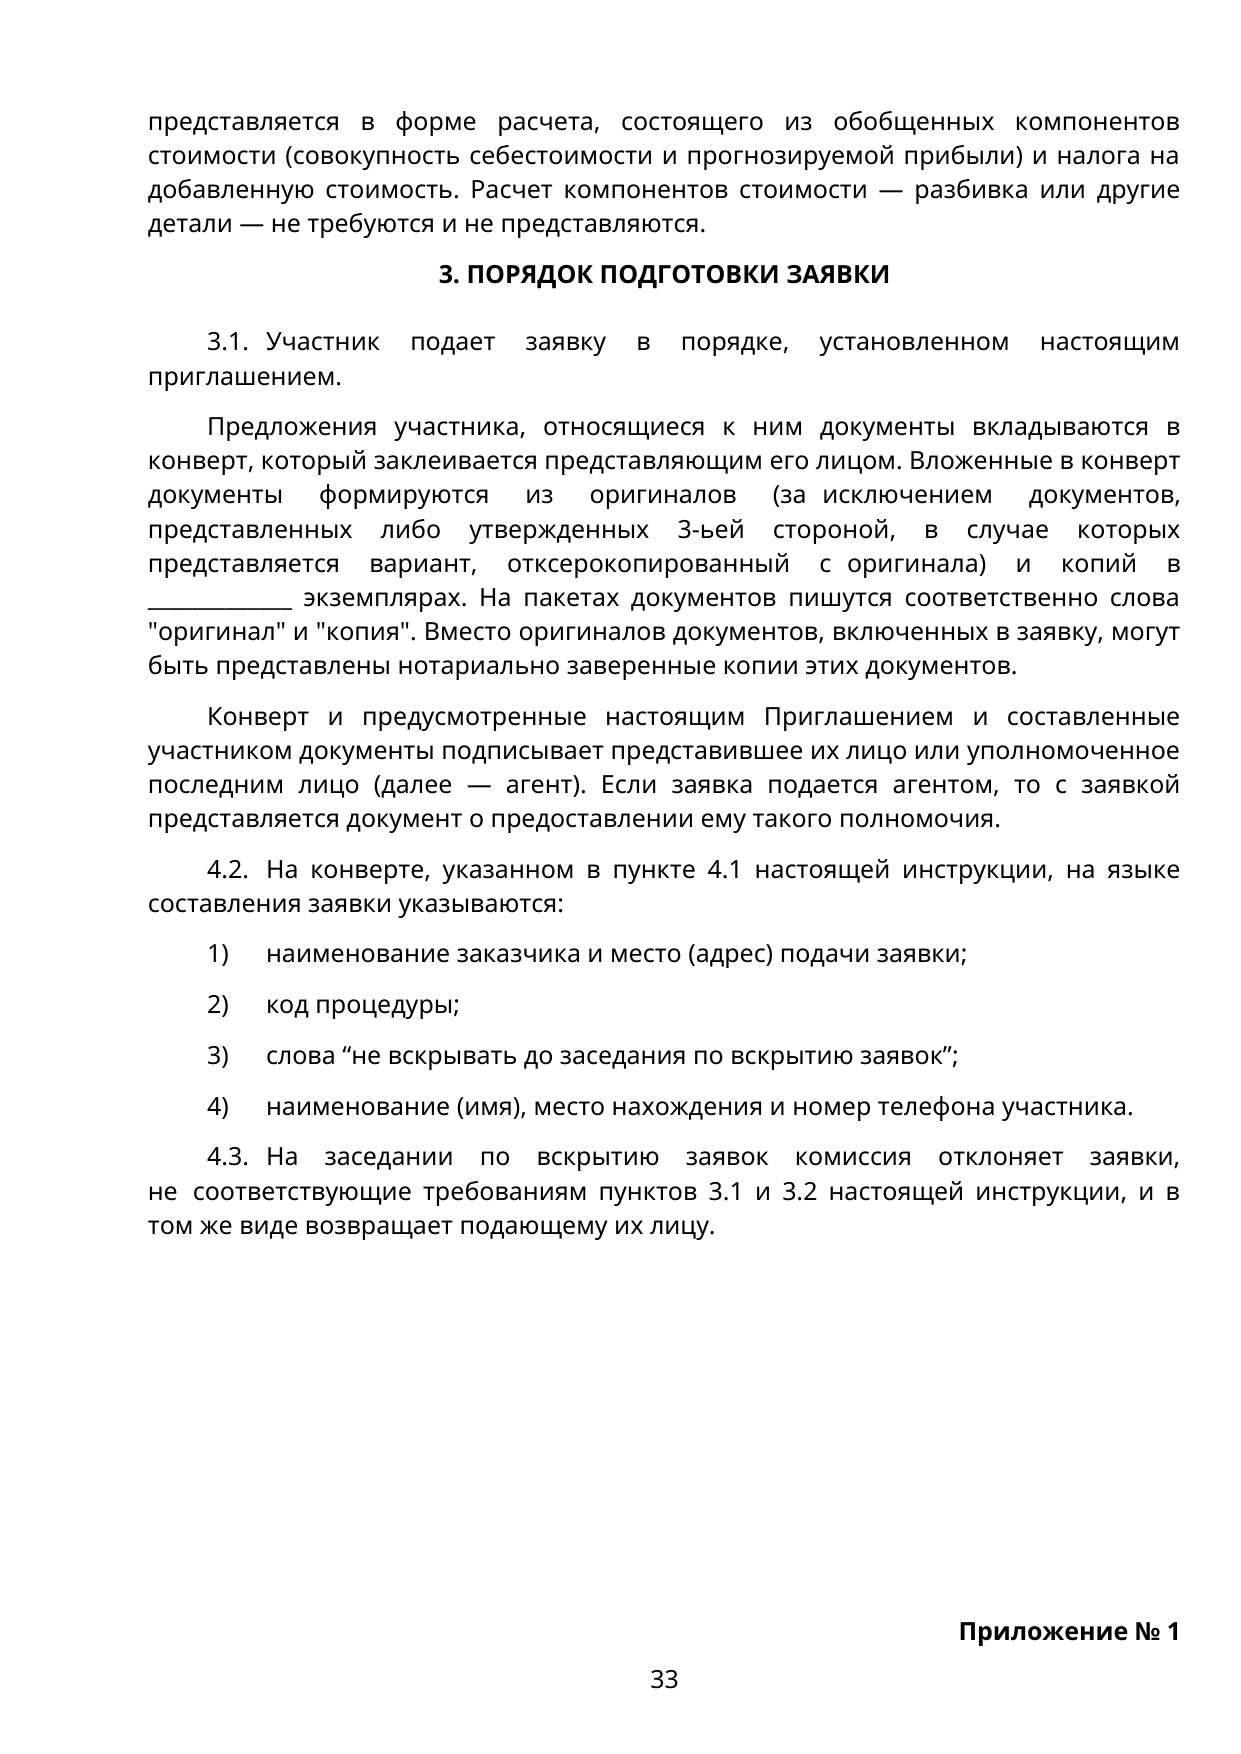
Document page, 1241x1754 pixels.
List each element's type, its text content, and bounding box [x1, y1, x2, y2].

text Конверт и предусмотренные настоящим Приглашением и составленные участником документы подписывает представившее их лицо или уполномоченное последним лицо (далее — агент). Если заявка подается агентом, то с заявкой представляется документ о предоставлении ему такого полномочия. [148, 698, 1181, 835]
text 4) наименование (имя), место нахождения и номер телефона участника. [148, 1088, 1181, 1122]
text Приложение № 1 [148, 1613, 1181, 1647]
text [148, 103, 1181, 240]
text 4.3. На заседании по вскрытию заявок комиссия отклоняет заявки, не соответствующие требованиям пунктов 3.1 и 3.2 настоящей инструкции, и в том же виде возвращает подающему их лицу. [148, 1139, 1181, 1241]
text 3) слова “не вскрывать до заседания по вскрытию заявок”; [148, 1038, 1181, 1072]
text 3.1. Участник подает заявку в порядке, установленном настоящим приглашением. [148, 324, 1181, 392]
text 2) код процедуры; [148, 987, 1181, 1021]
text Предложения участника, относящиеся к ним документы вкладываются в конверт, который заклеивается представляющим его лицом. Вложенные в конверт документы формируются из оригиналов (за исключением документов, представленных либо утвержденных 3-ьей стороной, в случае которых представляется вариант, отксерокопированный с оригинала) и копий в _____________ экземплярах. На пакетах документов пишутся соответственно слова "оригинал" и "копия". Вместо оригиналов документов, включенных в заявку, могут быть представлены нотариально заверенные копии этих документов. [148, 409, 1181, 682]
text 3. ПОРЯДОК ПОДГОТОВКИ ЗАЯВКИ [148, 256, 1181, 290]
text 4.2. На конверте, указанном в пункте 4.1 настоящей инструкции, на языке составления заявки указываются: [148, 851, 1181, 919]
text 1) наименование заказчика и место (адрес) подачи заявки; [148, 936, 1181, 970]
